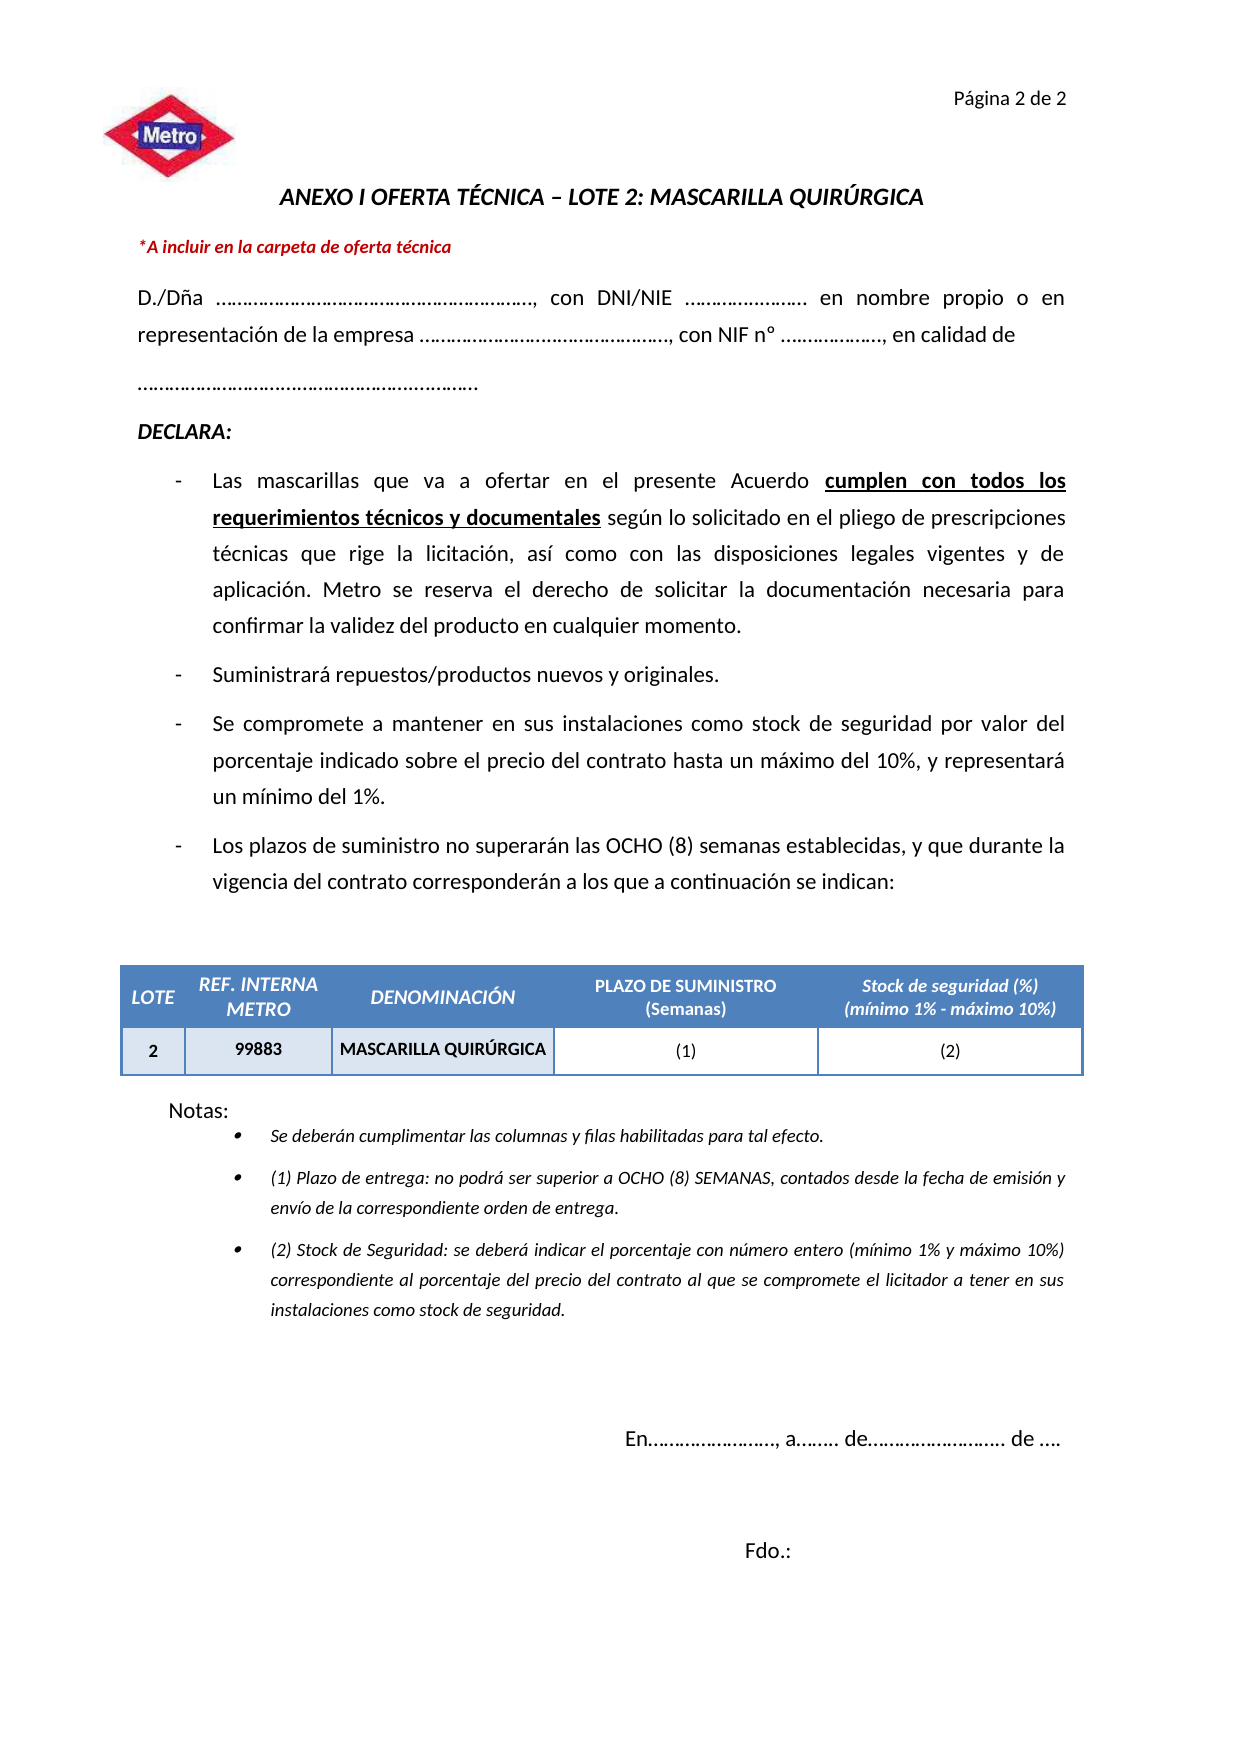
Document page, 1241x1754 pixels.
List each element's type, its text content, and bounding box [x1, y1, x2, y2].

table_cell (2) [819, 1028, 1081, 1074]
picture [103, 87, 238, 182]
list Los plazos de suministro no superarán las OCHO (8) semanas establecidas, y que durante la vigencia del contrato corresponderán a los que a continuación se indican: [175, 831, 1066, 895]
subtitle ANEXO I OFERTA TÉCNICA – LOTE 2: MASCARILLA QUIRÚRGICA [137, 181, 1066, 212]
list (2) Stock de Seguridad: se deberá indicar el porcentaje con número entero (mínimo 1% y máximo 10%) correspondiente al porcentaje del precio del contrato al que se compromete el licitador a tener en sus instalaciones como stock de seguridad. [233, 1238, 1066, 1321]
list Suministrará repuestos/productos nuevos y originales. [175, 661, 1066, 688]
text *A incluir en la carpeta de oferta técnica [137, 233, 1066, 258]
text ………………………...…………………....……… [137, 368, 1066, 397]
table_cell MASCARILLA QUIRÚRGICA [333, 1028, 553, 1074]
table_cell (1) [555, 1028, 817, 1074]
text Fdo.: [662, 1537, 1066, 1564]
table_cell 2 [123, 1028, 184, 1074]
table_header PLAZO DE SUMINISTRO (Semanas) [555, 967, 817, 1026]
table_header LOTE [123, 967, 184, 1026]
text DECLARA: [137, 417, 1066, 445]
table_header Stock de seguridad (%) (mínimo 1% - máximo 10%) [819, 967, 1081, 1026]
list Las mascarillas que va a ofertar en el presente Acuerdo cumplen con todos los requerimientos técnicos y documentales según lo solicitado en el pliego de prescripciones técnicas que rige la licitación, así como con las disposiciones legales vigentes y de aplicación. Metro se reserva el derecho de solicitar la documentación necesaria para confirmar la validez del producto en cualquier momento. [175, 466, 1066, 640]
text Notas: [137, 1096, 1066, 1124]
table_cell 99883 [186, 1028, 331, 1074]
list Se compromete a mantener en sus instalaciones como stock de seguridad por valor del porcentaje indicado sobre el precio del contrato hasta un máximo del 10%, y representará un mínimo del 1%. [175, 709, 1066, 810]
text En……………………, a…….. de…………………….. de …. [625, 1424, 1066, 1452]
table_header REF. INTERNA METRO [186, 967, 331, 1026]
list (1) Plazo de entrega: no podrá ser superior a OCHO (8) SEMANAS, contados desde la fecha de emisión y envío de la correspondiente orden de entrega. [233, 1166, 1066, 1219]
text D./Dña ……………………………………………………, con DNI/NIE …………..……… en nombre propio o en representación de la empresa ……………………..…………………, con NIF nº ….……………, en calidad de [137, 283, 1066, 348]
list Se deberán cumplimentar las columnas y filas habilitadas para tal efecto. [233, 1124, 1066, 1147]
table_header DENOMINACIÓN [333, 967, 553, 1026]
